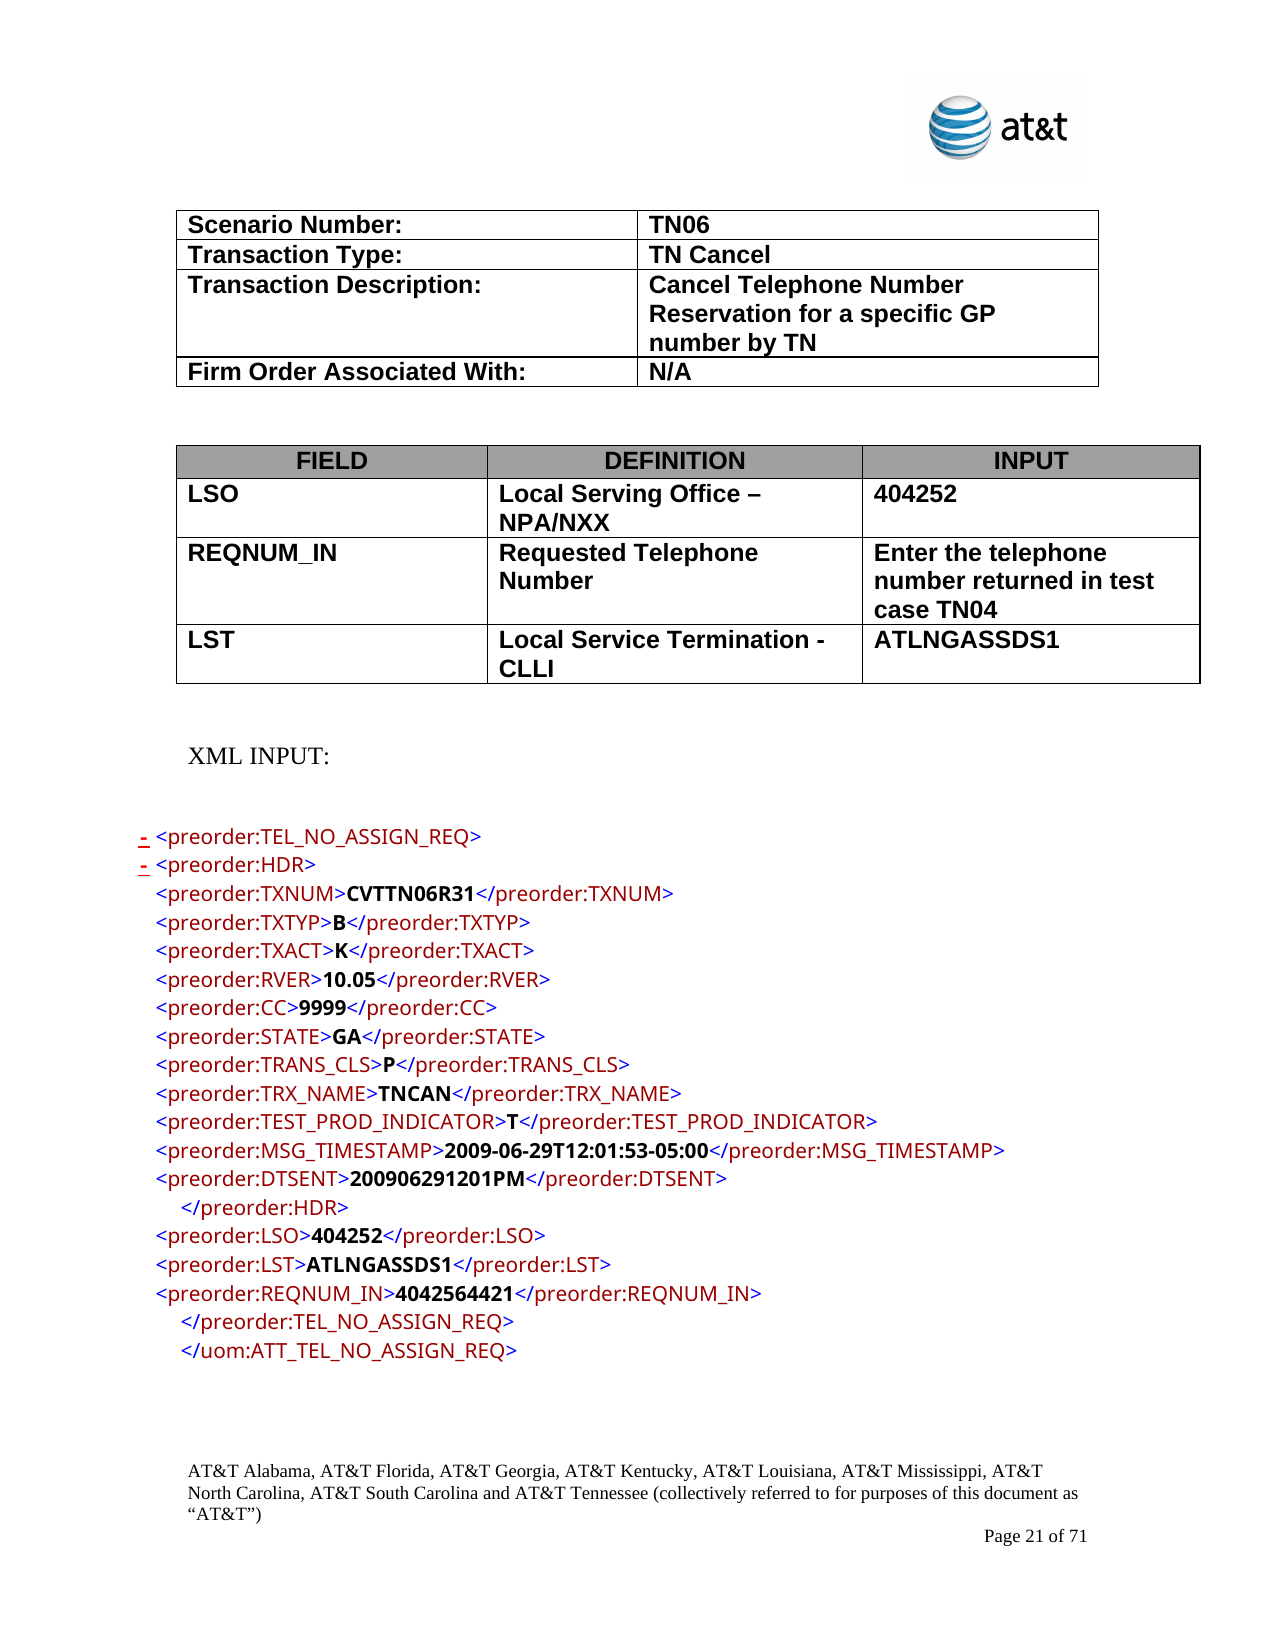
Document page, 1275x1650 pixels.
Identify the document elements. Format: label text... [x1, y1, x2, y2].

text <preorder:TRANS_CLS>P</preorder:TRANS_CLS> [137, 1050, 1087, 1079]
table_cell Transaction Type: [177, 240, 637, 269]
table_cell Transaction Description: [177, 270, 637, 356]
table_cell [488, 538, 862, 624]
text - <preorder:TEL_NO_ASSIGN_REQ> [137, 822, 1087, 851]
table_header TN06 [638, 211, 1098, 239]
table_header Scenario Number: [177, 211, 637, 239]
text <preorder:TEST_PROD_INDICATOR>T</preorder:TEST_PROD_INDICATOR> [137, 1107, 1087, 1136]
picture [908, 74, 1088, 181]
text <preorder:RVER>10.05</preorder:RVER> [137, 965, 1087, 993]
text <preorder:LSO>404252</preorder:LSO> [137, 1222, 1087, 1250]
text </uom:ATT_TEL_NO_ASSIGN_REQ> [162, 1336, 1087, 1364]
text XML INPUT: [187, 741, 1087, 770]
text <preorder:TXNUM>CVTTN06R31</preorder:TXNUM> [137, 879, 1087, 908]
text <preorder:DTSENT>200906291201PM</preorder:DTSENT> [137, 1164, 1087, 1193]
table_cell Cancel Telephone Number Reservation for a specific GP number by TN [638, 270, 1098, 356]
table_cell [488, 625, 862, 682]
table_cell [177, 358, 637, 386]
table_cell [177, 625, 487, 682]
text <preorder:TXTYP>B</preorder:TXTYP> [137, 908, 1087, 936]
table_cell TN Cancel [638, 240, 1098, 269]
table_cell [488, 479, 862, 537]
text <preorder:TXACT>K</preorder:TXACT> [137, 936, 1087, 965]
text <preorder:STATE>GA</preorder:STATE> [137, 1022, 1087, 1050]
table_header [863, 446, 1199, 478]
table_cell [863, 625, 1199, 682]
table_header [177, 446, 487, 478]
text <preorder:LST>ATLNGASSDS1</preorder:LST> [137, 1250, 1087, 1279]
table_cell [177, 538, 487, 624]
text <preorder:REQNUM_IN>4042564421</preorder:REQNUM_IN> [137, 1279, 1087, 1307]
text <preorder:TRX_NAME>TNCAN</preorder:TRX_NAME> [137, 1079, 1087, 1107]
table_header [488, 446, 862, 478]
text </preorder:HDR> [162, 1193, 1087, 1222]
text <preorder:CC>9999</preorder:CC> [137, 993, 1087, 1022]
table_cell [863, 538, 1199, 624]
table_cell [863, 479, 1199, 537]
text </preorder:TEL_NO_ASSIGN_REQ> [162, 1307, 1087, 1336]
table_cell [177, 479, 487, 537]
text <preorder:MSG_TIMESTAMP>2009-06-29T12:01:53-05:00</preorder:MSG_TIMESTAMP> [137, 1136, 1087, 1164]
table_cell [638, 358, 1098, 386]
text - <preorder:HDR> [137, 851, 1087, 879]
